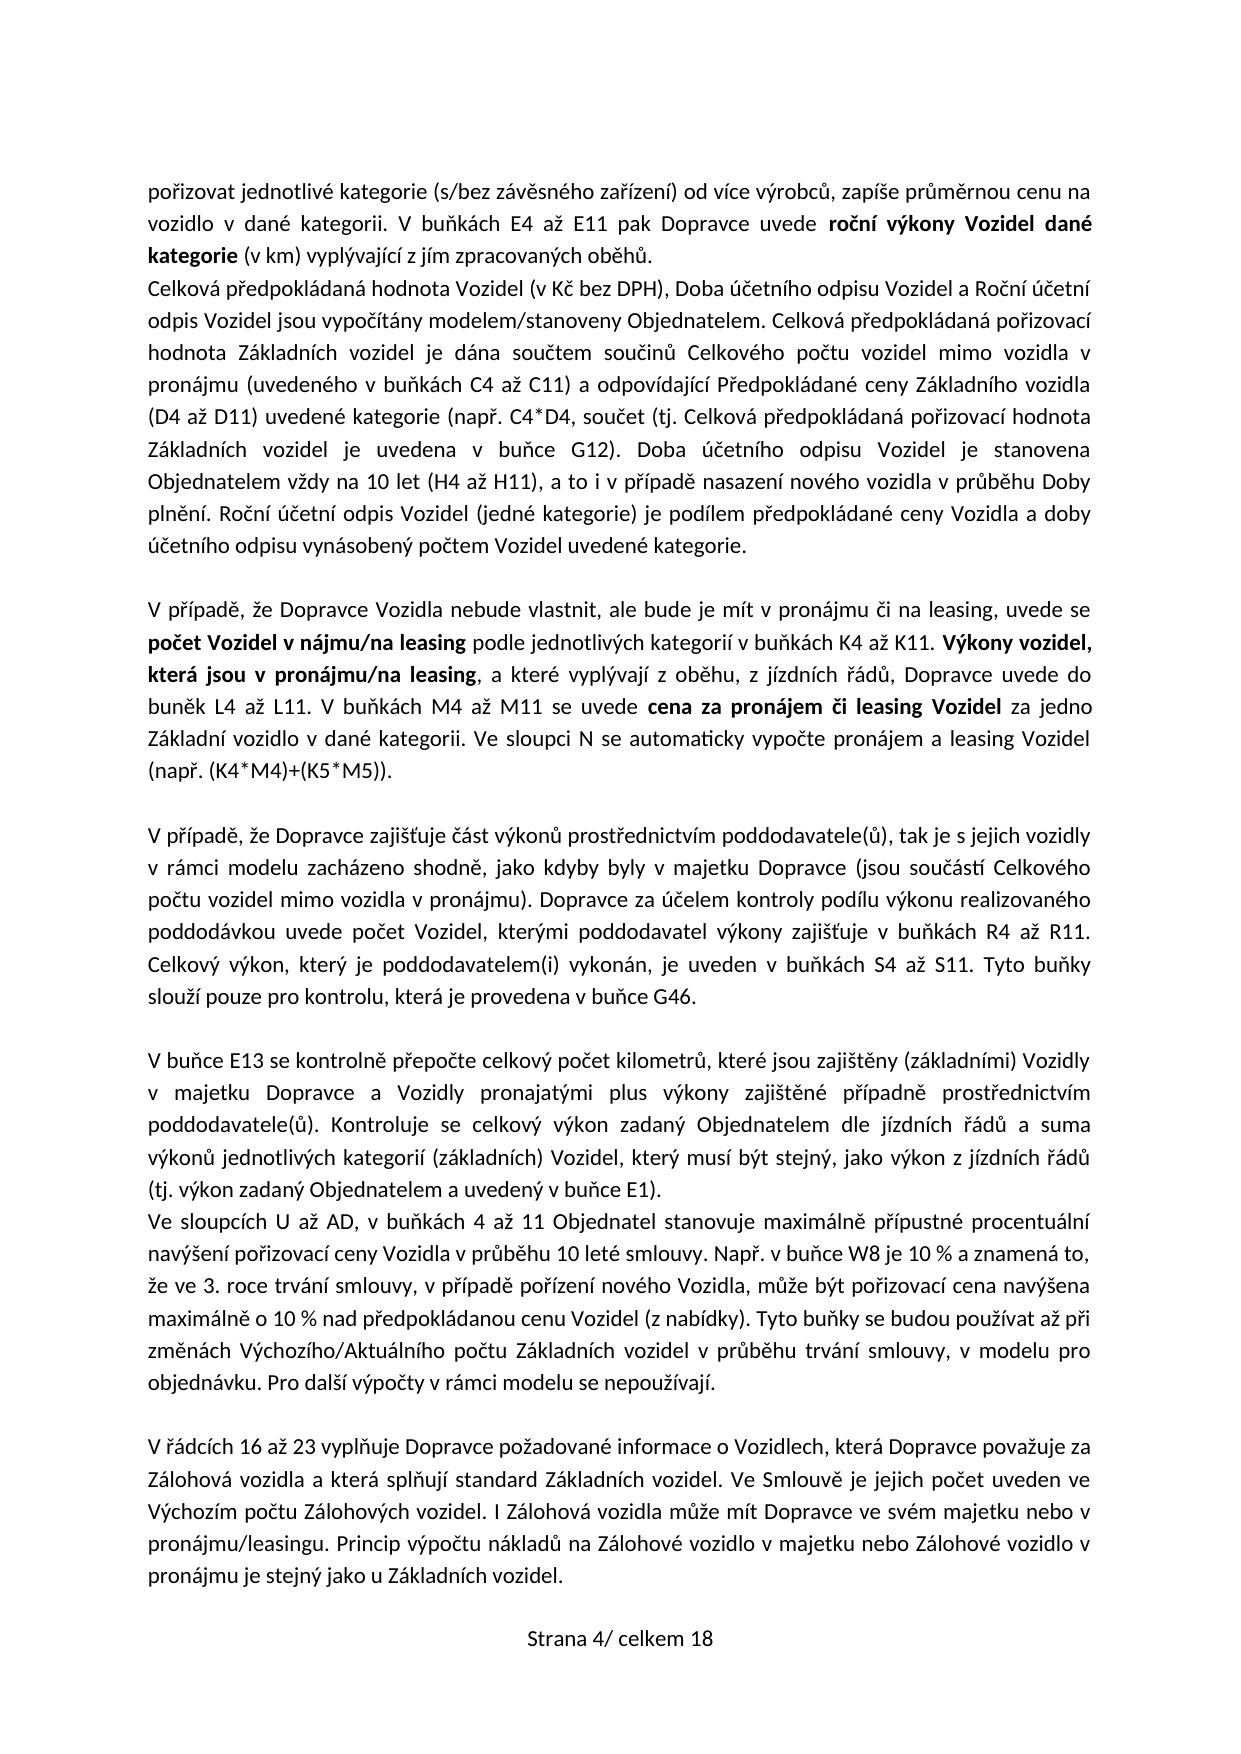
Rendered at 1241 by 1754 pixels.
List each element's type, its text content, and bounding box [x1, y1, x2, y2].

text V řádcích 16 až 23 vyplňuje Dopravce požadované informace o Vozidlech, která Dopravce považuje za Zálohová vozidla a která splňují standard Základních vozidel. Ve Smlouvě je jejich počet uveden ve Výchozím počtu Zálohových vozidel. I Zálohová vozidla může mít Dopravce ve svém majetku nebo v pronájmu/leasingu. Princip výpočtu nákladů na Zálohové vozidlo v majetku nebo Zálohové vozidlo v pronájmu je stejný jako u Základních vozidel. [148, 1432, 1092, 1589]
text V případě, že Dopravce Vozidla nebude vlastnit, ale bude je mít v pronájmu či na leasing, uvede se počet Vozidel v nájmu/na leasing podle jednotlivých kategorií v buňkách K4 až K11. Výkony vozidel, která jsou v pronájmu/na leasing, a které vyplývají z oběhu, z jízdních řádů, Dopravce uvede do buněk L4 až L11. V buňkách M4 až M11 se uvede cena za pronájem či leasing Vozidel za jedno Základní vozidlo v dané kategorii. Ve sloupci N se automaticky vypočte pronájem a leasing Vozidel (např. (K4*M4)+(K5*M5)). [148, 596, 1092, 784]
text Celková předpokládaná hodnota Vozidel (v Kč bez DPH), Doba účetního odpisu Vozidel a Roční účetní odpis Vozidel jsou vypočítány modelem/stanoveny Objednatelem. Celková předpokládaná pořizovací hodnota Základních vozidel je dána součtem součinů Celkového počtu vozidel mimo vozidla v pronájmu (uvedeného v buňkách C4 až C11) a odpovídající Předpokládané ceny Základního vozidla (D4 až D11) uvedené kategorie (např. C4*D4, součet (tj. Celková předpokládaná pořizovací hodnota Základních vozidel je uvedena v buňce G12). Doba účetního odpisu Vozidel je stanovena Objednatelem vždy na 10 let (H4 až H11), a to i v případě nasazení nového vozidla v průběhu Doby plnění. Roční účetní odpis Vozidel (jedné kategorie) je podílem předpokládané ceny Vozidla a doby účetního odpisu vynásobený počtem Vozidel uvedené kategorie. [148, 274, 1092, 559]
text V buňce E13 se kontrolně přepočte celkový počet kilometrů, které jsou zajištěny (základními) Vozidly v majetku Dopravce a Vozidly pronajatými plus výkony zajištěné případně prostřednictvím poddodavatele(ů). Kontroluje se celkový výkon zadaný Objednatelem dle jízdních řádů a suma výkonů jednotlivých kategorií (základních) Vozidel, který musí být stejný, jako výkon z jízdních řádů (tj. výkon zadaný Objednatelem a uvedený v buňce E1). [148, 1046, 1092, 1203]
text V případě, že Dopravce zajišťuje část výkonů prostřednictvím poddodavatele(ů), tak je s jejich vozidly v rámci modelu zacházeno shodně, jako kdyby byly v majetku Dopravce (jsou součástí Celkového počtu vozidel mimo vozidla v pronájmu). Dopravce za účelem kontroly podílu výkonu realizovaného poddodávkou uvede počet Vozidel, kterými poddodavatel výkony zajišťuje v buňkách R4 až R11. Celkový výkon, který je poddodavatelem(i) vykonán, je uveden v buňkách S4 až S11. Tyto buňky slouží pouze pro kontrolu, která je provedena v buňce G46. [148, 821, 1092, 1010]
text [148, 177, 1092, 269]
text Ve sloupcích U až AD, v buňkách 4 až 11 Objednatel stanovuje maximálně přípustné procentuální navýšení pořizovací ceny Vozidla v průběhu 10 leté smlouvy. Např. v buňce W8 je 10 % a znamená to, že ve 3. roce trvání smlouvy, v případě pořízení nového Vozidla, může být pořizovací cena navýšena maximálně o 10 % nad předpokládanou cenu Vozidel (z nabídky). Tyto buňky se budou používat až při změnách Výchozího/Aktuálního počtu Základních vozidel v průběhu trvání smlouvy, v modelu pro objednávku. Pro další výpočty v rámci modelu se nepoužívají. [148, 1207, 1092, 1396]
